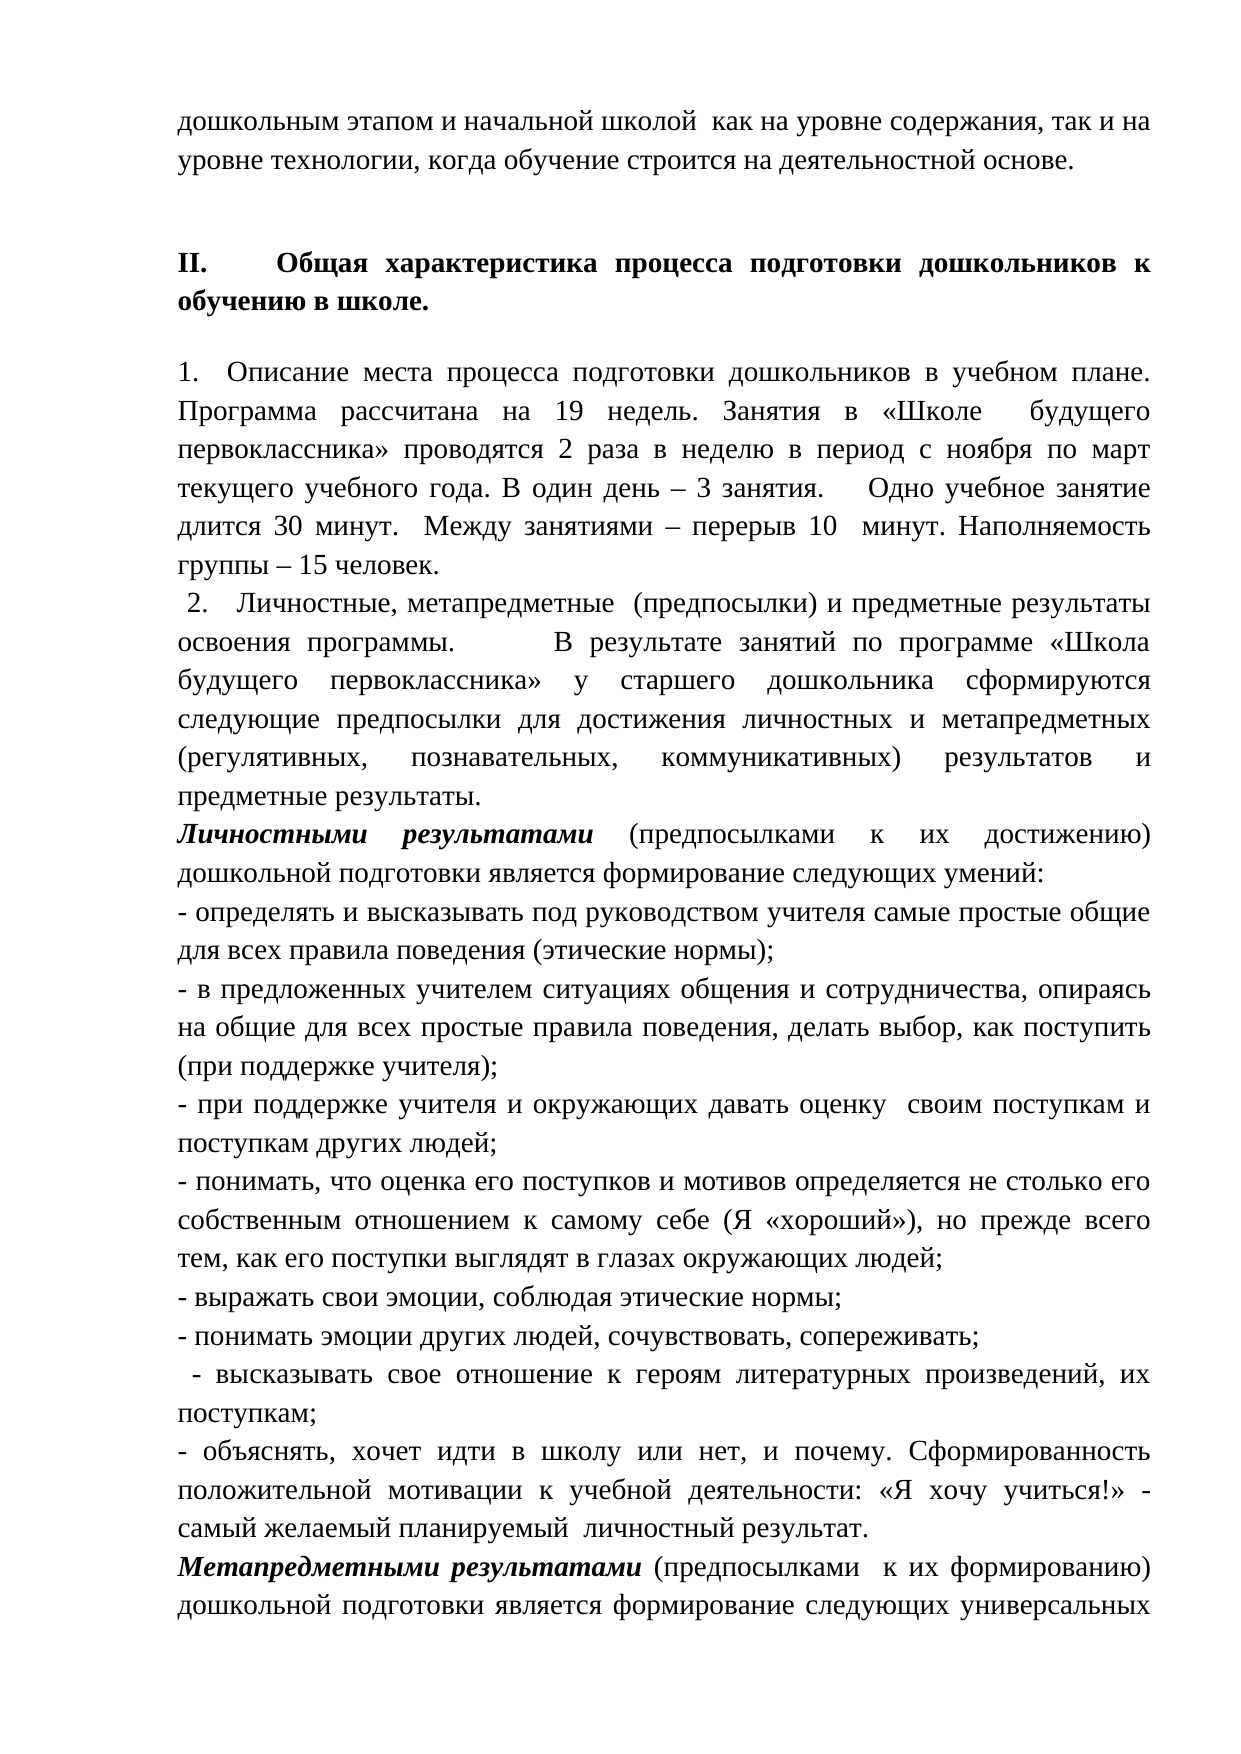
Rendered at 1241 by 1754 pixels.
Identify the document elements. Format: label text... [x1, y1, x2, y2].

text - определять и высказывать под руководством учителя самые простые общие для всех правила поведения (этические нормы); [177, 894, 1152, 966]
text 1. Описание места процесса подготовки дошкольников в учебном плане. Программа рассчитана на 19 недель. Занятия в «Школе будущего первоклассника» проводятся 2 раза в неделю в период с ноября по март текущего учебного года. В один день – 3 занятия. Одно учебное занятие длится 30 минут. Между занятиями – перерыв 10 минут. Наполняемость группы – 15 человек. [177, 354, 1152, 580]
text - выражать свои эмоции, соблюдая этические нормы; [177, 1279, 1152, 1313]
text II. Общая характеристика процесса подготовки дошкольников к обучению в школе. [177, 245, 1152, 317]
text 2. Личностные, метапредметные (предпосылки) и предметные результаты освоения программы. В результате занятий по программе «Школа будущего первоклассника» у старшего дошкольника сформируются следующие предпосылки для достижения личностных и метапредметных (регулятивных, познавательных, коммуникативных) результатов и предметные результаты. [177, 585, 1152, 812]
text - в предложенных учителем ситуациях общения и сотрудничества, опираясь на общие для всех простые правила поведения, делать выбор, как поступить (при поддержке учителя); [177, 971, 1152, 1081]
text - понимать эмоции других людей, сочувствовать, сопереживать; [177, 1318, 1152, 1351]
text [177, 103, 1152, 176]
text - высказывать свое отношение к героям литературных произведений, их поступкам; [177, 1356, 1152, 1428]
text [177, 1549, 1152, 1621]
text Личностными результатами (предпосылками к их достижению) дошкольной подготовки является формирование следующих умений: [177, 817, 1152, 889]
text - понимать, что оценка его поступков и мотивов определяется не столько его собственным отношением к самому себе (Я «хороший»), но прежде всего тем, как его поступки выглядят в глазах окружающих людей; [177, 1163, 1152, 1274]
text - при поддержке учителя и окружающих давать оценку своим поступкам и поступкам других людей; [177, 1086, 1152, 1158]
text - объяснять, хочет идти в школу или нет, и почему. Сформированность положительной мотивации к учебной деятельности: «Я хочу учиться!» - самый желаемый планируемый личностный результат. [177, 1433, 1152, 1544]
